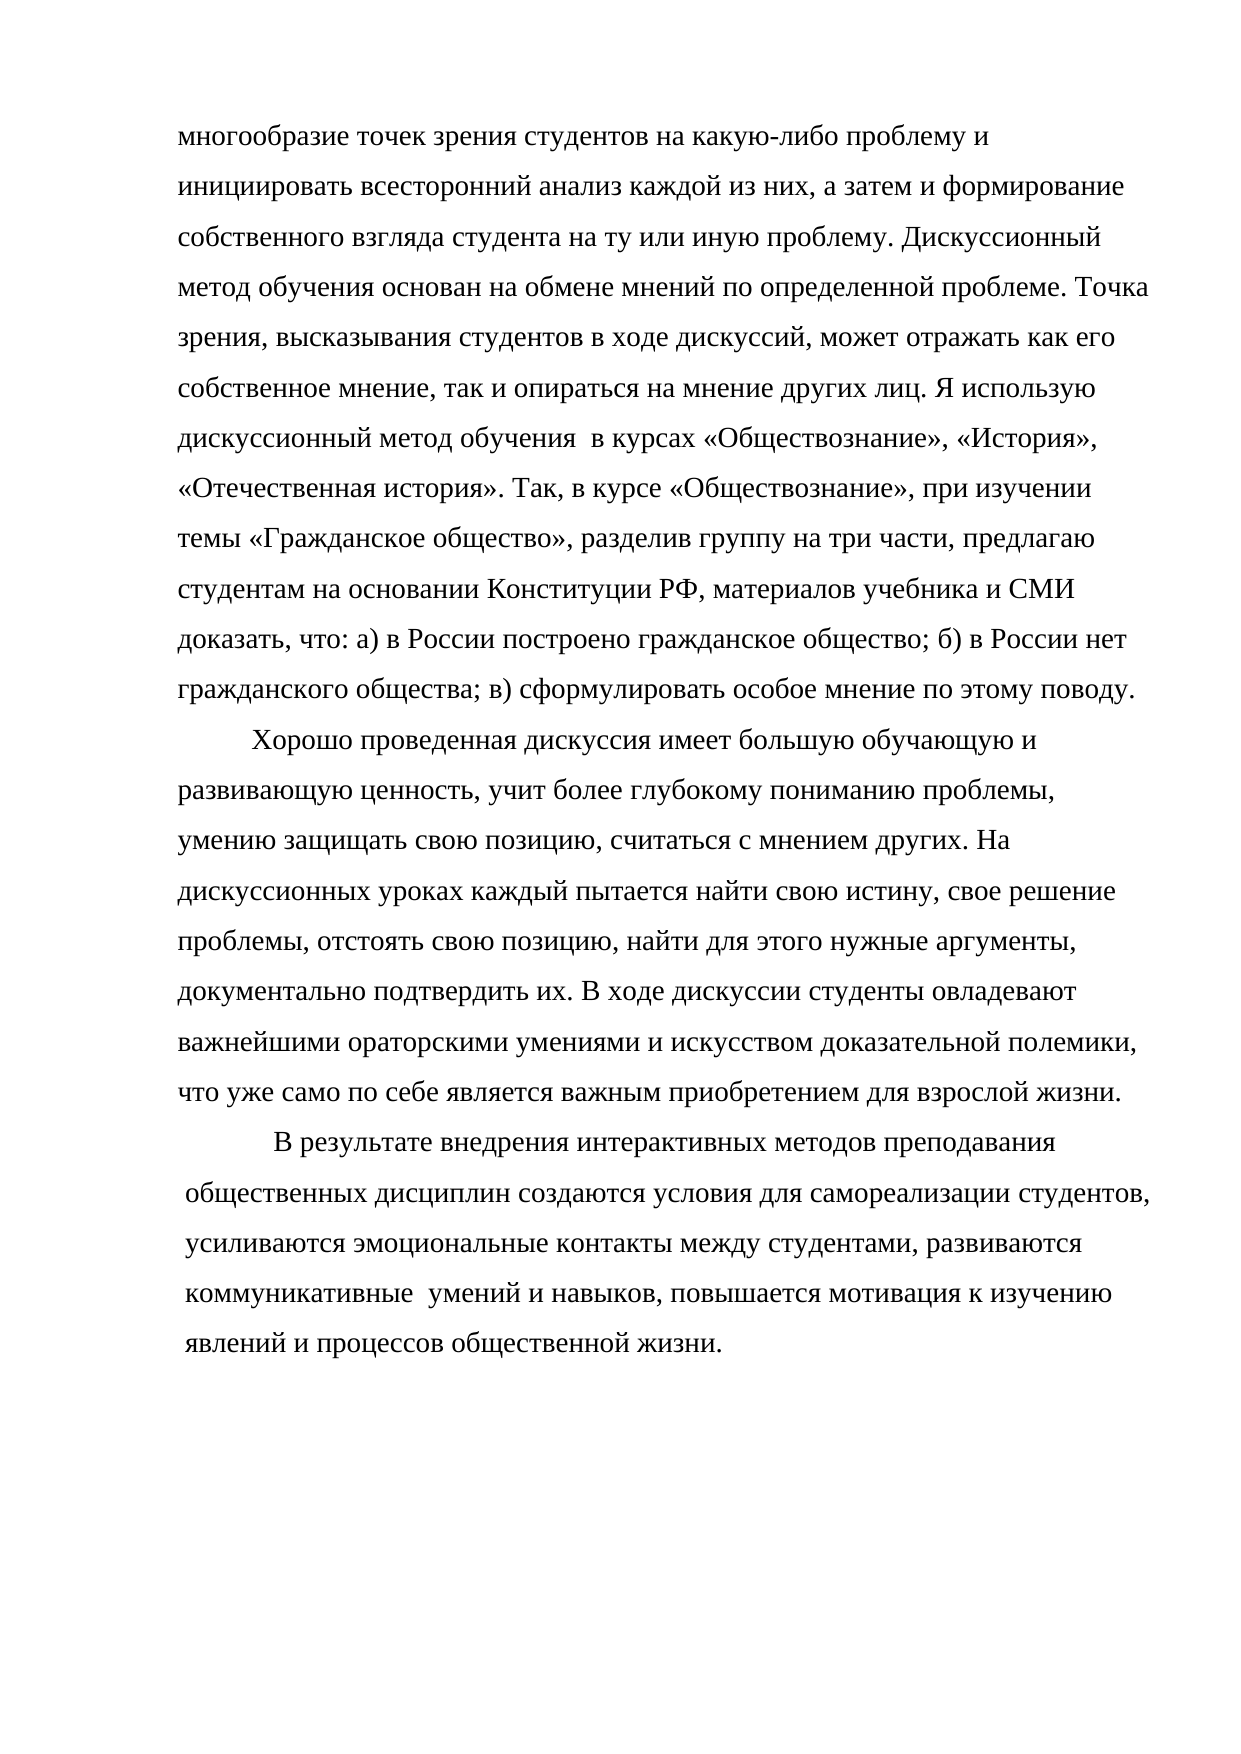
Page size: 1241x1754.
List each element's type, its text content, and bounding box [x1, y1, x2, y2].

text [177, 118, 1152, 705]
text В результате внедрения интерактивных методов преподавания общественных дисциплин создаются условия для самореализации студентов, усиливаются эмоциональные контакты между студентами, развиваются коммуникативные умений и навыков, повышается мотивация к изучению явлений и процессов общественной жизни. [185, 1124, 1152, 1359]
text Хорошо проведенная дискуссия имеет большую обучающую и развивающую ценность, учит более глубокому пониманию проблемы, умению защищать свою позицию, считаться с мнением других. На дискуссионных уроках каждый пытается найти свою истину, свое решение проблемы, отстоять свою позицию, найти для этого нужные аргументы, документально подтвердить их. В ходе дискуссии студенты овладевают важнейшими ораторскими умениями и искусством доказательной полемики, что уже само по себе является важным приобретением для взрослой жизни. [177, 722, 1152, 1108]
